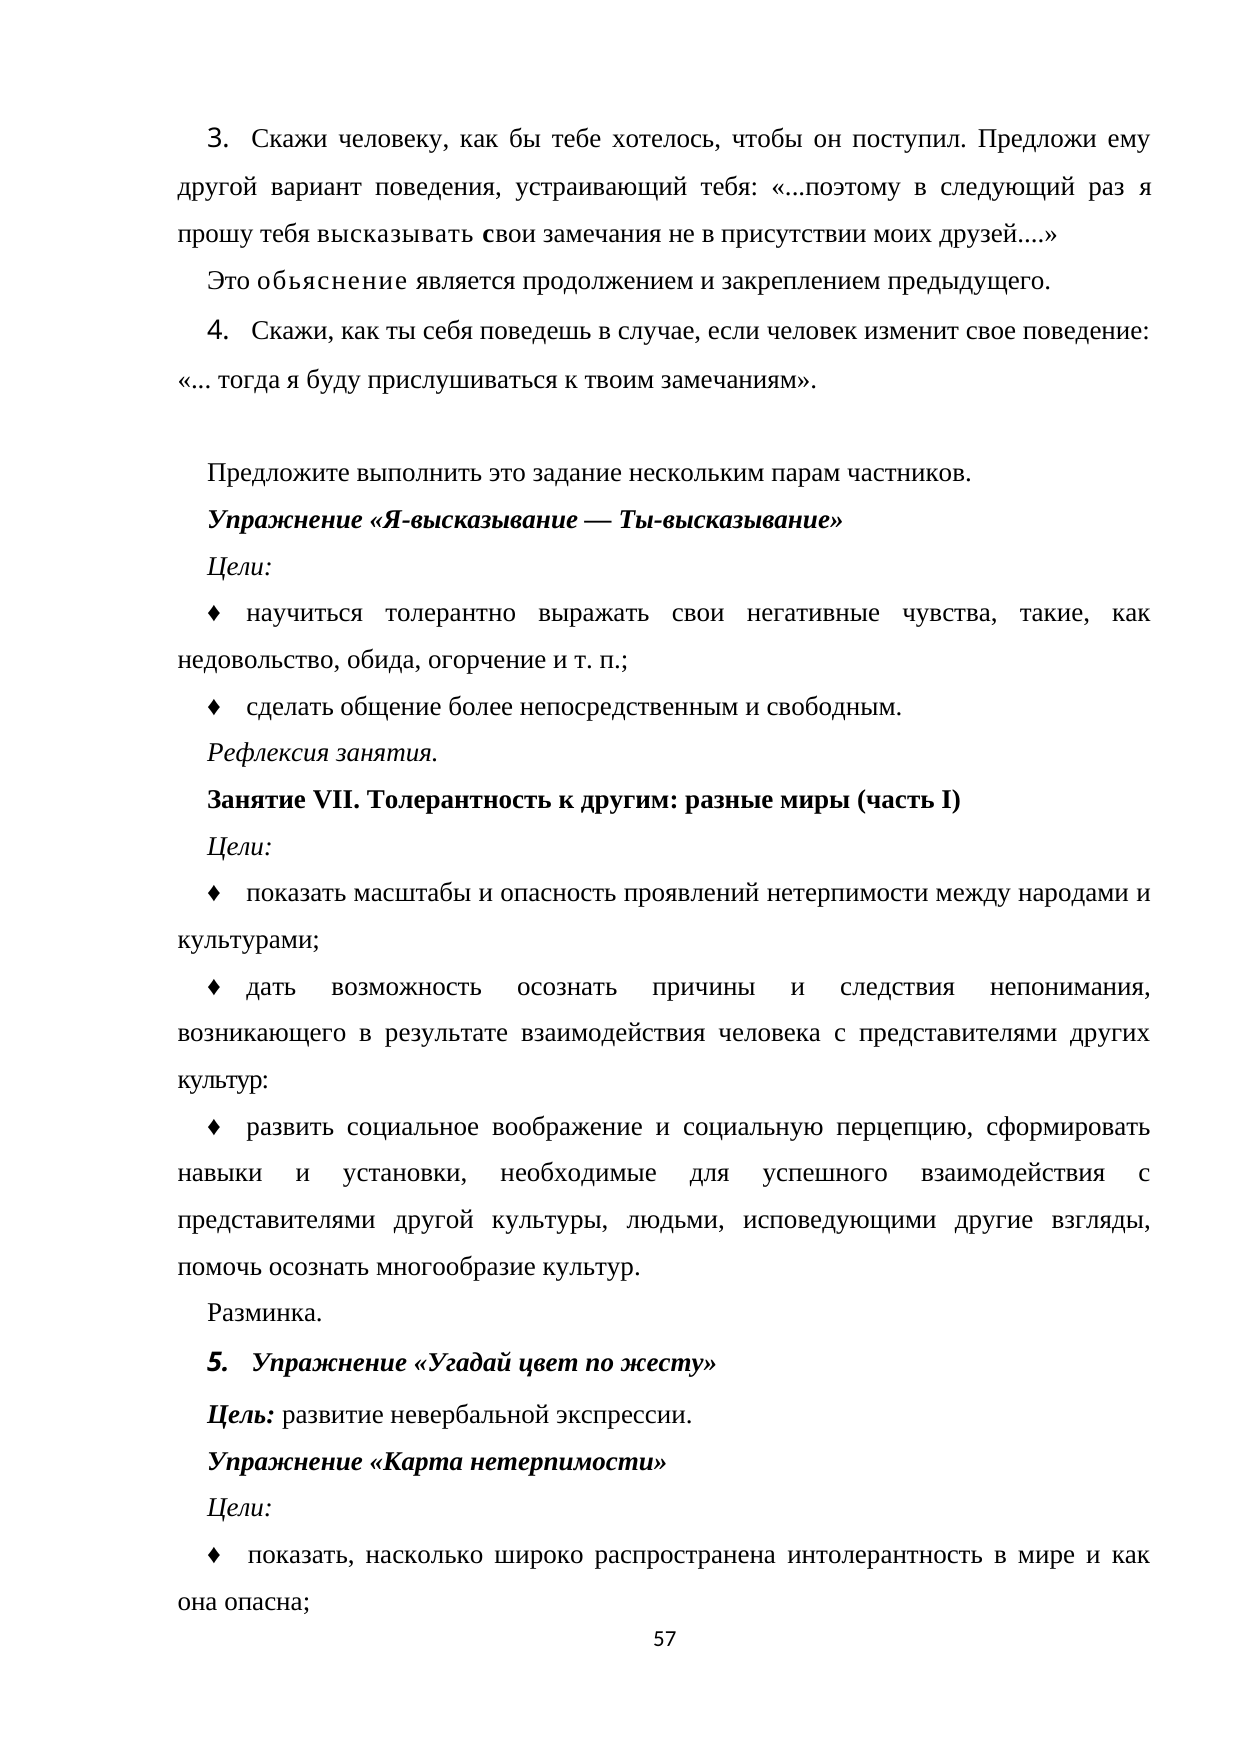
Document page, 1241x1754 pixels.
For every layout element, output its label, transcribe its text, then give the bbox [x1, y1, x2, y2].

list сделать общение более непосредственным и свободным. [177, 689, 1152, 721]
text Рефлексия занятия. [177, 736, 1152, 767]
text ♦ развить социальное воображение и социальную перцепцию, сформировать навыки и установки, необходимые для успешного взаимодействия с представителями другой культуры, людьми, исповедующими другие взгляды, помочь осознать многообразие культур. [177, 1109, 1152, 1281]
text Занятие VII. Толерантность к другим: разные миры (часть I) [177, 783, 1152, 814]
text Упражнение «Карта нетерпимости» [177, 1445, 1152, 1476]
list Упражнение «Угадай цвет по жесту» [177, 1343, 1152, 1380]
text Цели: [177, 1492, 1152, 1523]
list Цель: развитие невербальной экспрессии. [177, 1398, 1152, 1429]
list научиться толерантно выражать свои негативные чувства, такие, как недовольство, обида, огорчение и т. п.; [177, 596, 1152, 674]
list дать возможность осознать причины и следствия непонимания, возникающего в результате взаимодействия человека с представителями других культур: [177, 969, 1152, 1094]
list Скажи, как ты себя поведешь в случае, если человек изменит свое поведение: «... тогда я буду прислушиваться к твоим замечаниям». [177, 311, 1152, 394]
list Скажи человеку, как бы тебе хотелось, чтобы он поступил. Предложи ему другой вариант поведения, устраивающий тебя: «...поэтому в следующий раз я прошу тебя высказывать свои замечания не в присутствии моих друзей....» [177, 118, 1152, 248]
text Разминка. [177, 1296, 1152, 1327]
text Это обьяснение является продолжением и закреплением предыдущего. [177, 264, 1152, 295]
text Предложите выполнить это задание нескольким парам частников. [177, 456, 1152, 487]
list показать масштабы и опасность проявлений нетерпимости между народами и культурами; [177, 876, 1152, 954]
text Цели: [177, 549, 1152, 581]
text Цели: [177, 829, 1152, 861]
list показать, насколько широко распространена интолерантность в мире и как она опасна; [177, 1538, 1152, 1616]
text Упражнение «Я-высказывание — Ты-высказывание» [177, 503, 1045, 534]
